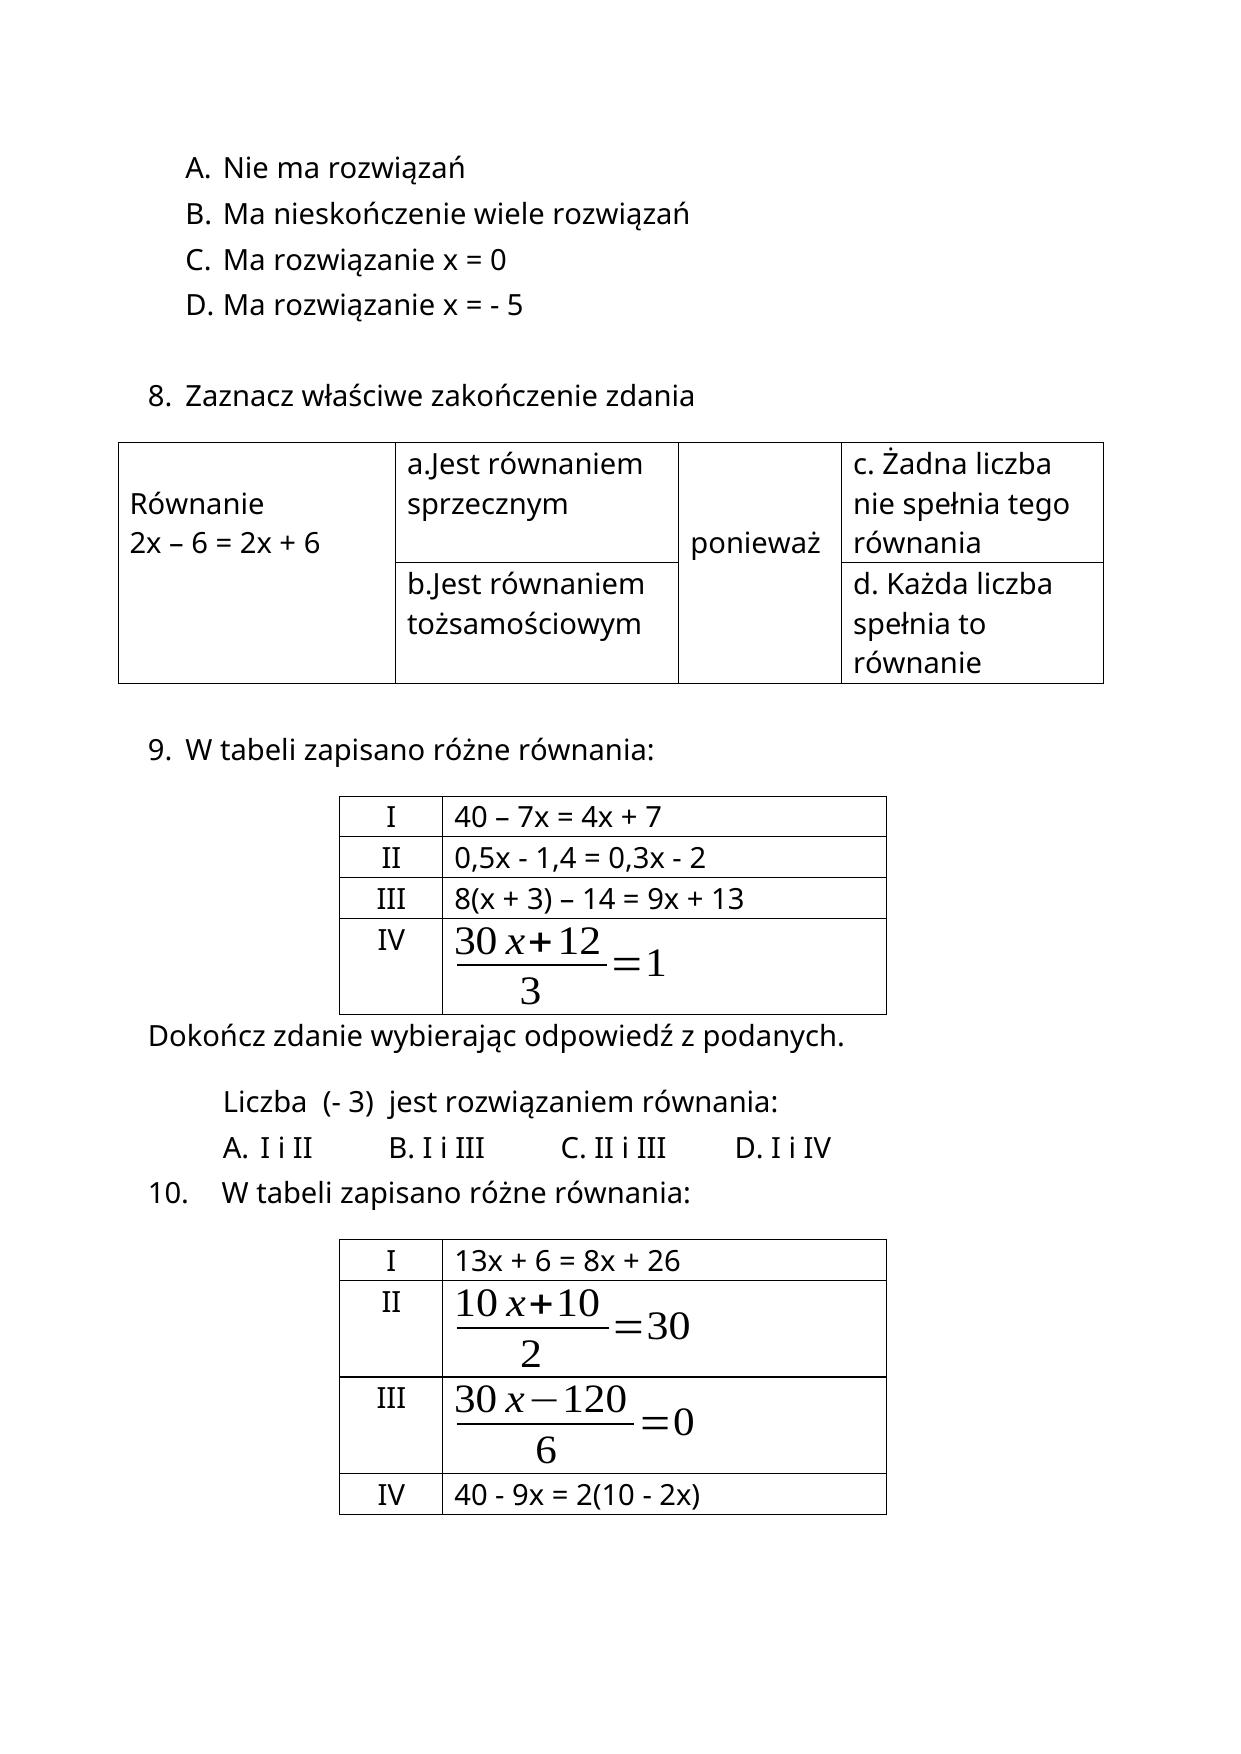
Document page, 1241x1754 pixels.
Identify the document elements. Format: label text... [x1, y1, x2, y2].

table_cell d. Każda liczba spełnia to równanie [842, 563, 1103, 682]
table_header 40 – 7x = 4x + 7 [443, 797, 886, 836]
list W tabeli zapisano różne równania: [148, 729, 1093, 769]
table_cell 0,5x - 1,4 = 0,3x - 2 [443, 837, 886, 877]
table_cell II [340, 837, 442, 877]
table_header a.Jest równaniem sprzecznym [396, 443, 678, 562]
table_cell b.Jest równaniem tożsamościowym [396, 563, 678, 682]
table_header c. Żadna liczba nie spełnia tego równania [842, 443, 1103, 562]
table_cell [443, 1281, 886, 1376]
list Ma nieskończenie wiele rozwiązań [185, 193, 1093, 233]
list Ma rozwiązanie x = - 5 [185, 284, 1093, 324]
table_cell II [340, 1281, 442, 1376]
table_cell [443, 919, 886, 1014]
table_cell 8(x + 3) – 14 = 9x + 13 [443, 878, 886, 918]
list Nie ma rozwiązań [185, 148, 1093, 187]
table_cell IV [340, 919, 442, 1014]
text Dokończ zdanie wybierając odpowiedź z podanych. [148, 1015, 1093, 1055]
table_header 13x + 6 = 8x + 26 [443, 1240, 886, 1280]
list Zaznacz właściwe zakończenie zdania [148, 376, 1093, 415]
table_header ponieważ [679, 443, 841, 682]
table_header I [340, 1240, 442, 1280]
table_header Równanie 2x – 6 = 2x + 6 [119, 443, 395, 682]
list W tabeli zapisano różne równania: [148, 1173, 1093, 1212]
table_header I [340, 797, 442, 836]
list Ma rozwiązanie x = 0 [185, 239, 1093, 278]
table_cell III [340, 1378, 442, 1473]
table_cell [443, 1378, 886, 1473]
list I i II B. I i III C. II i III D. I i IV [223, 1127, 1093, 1167]
list Liczba (- 3) jest rozwiązaniem równania: [223, 1082, 1093, 1121]
table_cell III [340, 878, 442, 918]
table_cell IV [340, 1474, 442, 1513]
table_cell 40 - 9x = 2(10 - 2x) [443, 1474, 886, 1513]
